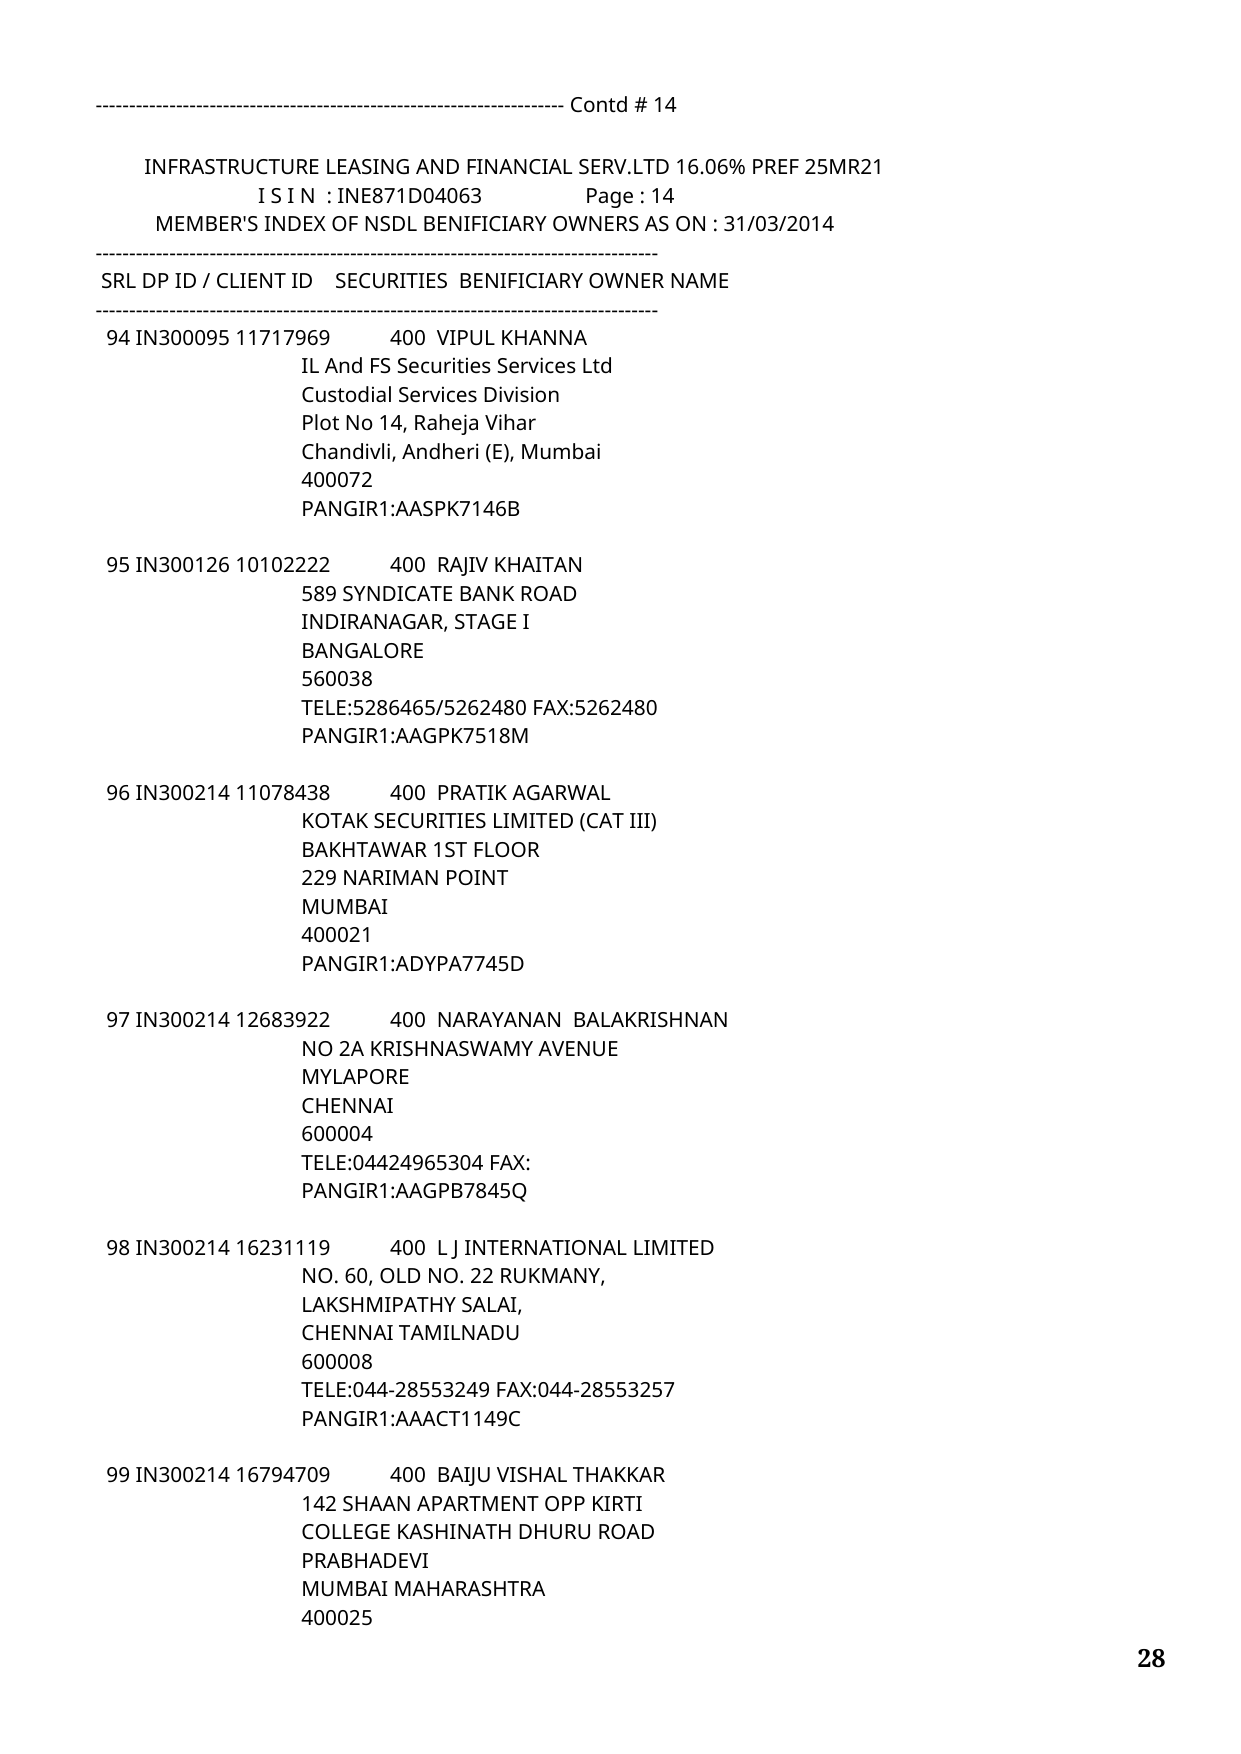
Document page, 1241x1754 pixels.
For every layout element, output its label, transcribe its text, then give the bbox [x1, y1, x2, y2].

text 97 IN300214 12683922 400 NARAYANAN BALAKRISHNAN [90, 1006, 1165, 1034]
text Plot No 14, Raheja Vihar [90, 408, 1165, 437]
text 229 NARIMAN POINT [90, 863, 1165, 892]
text 400072 [90, 465, 1165, 494]
text 142 SHAAN APARTMENT OPP KIRTI [90, 1489, 1165, 1517]
text PANGIR1:AAGPB7845Q [90, 1176, 1165, 1205]
text NO. 60, OLD NO. 22 RUKMANY, [90, 1262, 1165, 1290]
text 560038 [90, 664, 1165, 693]
text 600008 [90, 1347, 1165, 1375]
text Chandivli, Andheri (E), Mumbai [90, 437, 1165, 465]
text 589 SYNDICATE BANK ROAD [90, 579, 1165, 607]
text PANGIR1:ADYPA7745D [90, 949, 1165, 977]
text CHENNAI TAMILNADU [90, 1318, 1165, 1347]
text 99 IN300214 16794709 400 BAIJU VISHAL THAKKAR [90, 1461, 1165, 1489]
text 95 IN300126 10102222 400 RAJIV KHAITAN [90, 551, 1165, 579]
text 98 IN300214 16231119 400 L J INTERNATIONAL LIMITED [90, 1233, 1165, 1262]
text TELE:5286465/5262480 FAX:5262480 [90, 693, 1165, 721]
text COLLEGE KASHINATH DHURU ROAD [90, 1517, 1165, 1546]
text INDIRANAGAR, STAGE I [90, 607, 1165, 636]
text 600004 [90, 1119, 1165, 1148]
text MUMBAI MAHARASHTRA [90, 1574, 1165, 1603]
text MEMBER'S INDEX OF NSDL BENIFICIARY OWNERS AS ON : 31/03/2014 [90, 209, 1165, 238]
text NO 2A KRISHNASWAMY AVENUE [90, 1034, 1165, 1062]
text IL And FS Securities Services Ltd [90, 352, 1165, 380]
text PANGIR1:AASPK7146B [90, 494, 1165, 522]
text PANGIR1:AAACT1149C [90, 1404, 1165, 1432]
text BAKHTAWAR 1ST FLOOR [90, 835, 1165, 863]
text LAKSHMIPATHY SALAI, [90, 1290, 1165, 1318]
text MUMBAI [90, 892, 1165, 920]
text 96 IN300214 11078438 400 PRATIK AGARWAL [90, 778, 1165, 807]
text TELE:044-28553249 FAX:044-28553257 [90, 1375, 1165, 1404]
text 400021 [90, 920, 1165, 949]
text 94 IN300095 11717969 400 VIPUL KHANNA [90, 323, 1165, 352]
text 400025 [90, 1603, 1165, 1631]
text I S I N : INE871D04063 Page : 14 [90, 181, 1165, 209]
text Custodial Services Division [90, 380, 1165, 408]
text BANGALORE [90, 636, 1165, 664]
text TELE:04424965304 FAX: [90, 1148, 1165, 1176]
text CHENNAI [90, 1091, 1165, 1119]
text ---------------------------------------------------------------------- Contd # 14 [90, 90, 1165, 152]
text MYLAPORE [90, 1062, 1165, 1091]
text INFRASTRUCTURE LEASING AND FINANCIAL SERV.LTD 16.06% PREF 25MR21 [90, 152, 1165, 181]
text ------------------------------------------------------------------------------------ [90, 238, 1165, 266]
text ------------------------------------------------------------------------------------ [90, 295, 1165, 323]
text PANGIR1:AAGPK7518M [90, 721, 1165, 750]
text KOTAK SECURITIES LIMITED (CAT III) [90, 807, 1165, 835]
text PRABHADEVI [90, 1546, 1165, 1574]
text SRL DP ID / CLIENT ID SECURITIES BENIFICIARY OWNER NAME [90, 266, 1165, 295]
